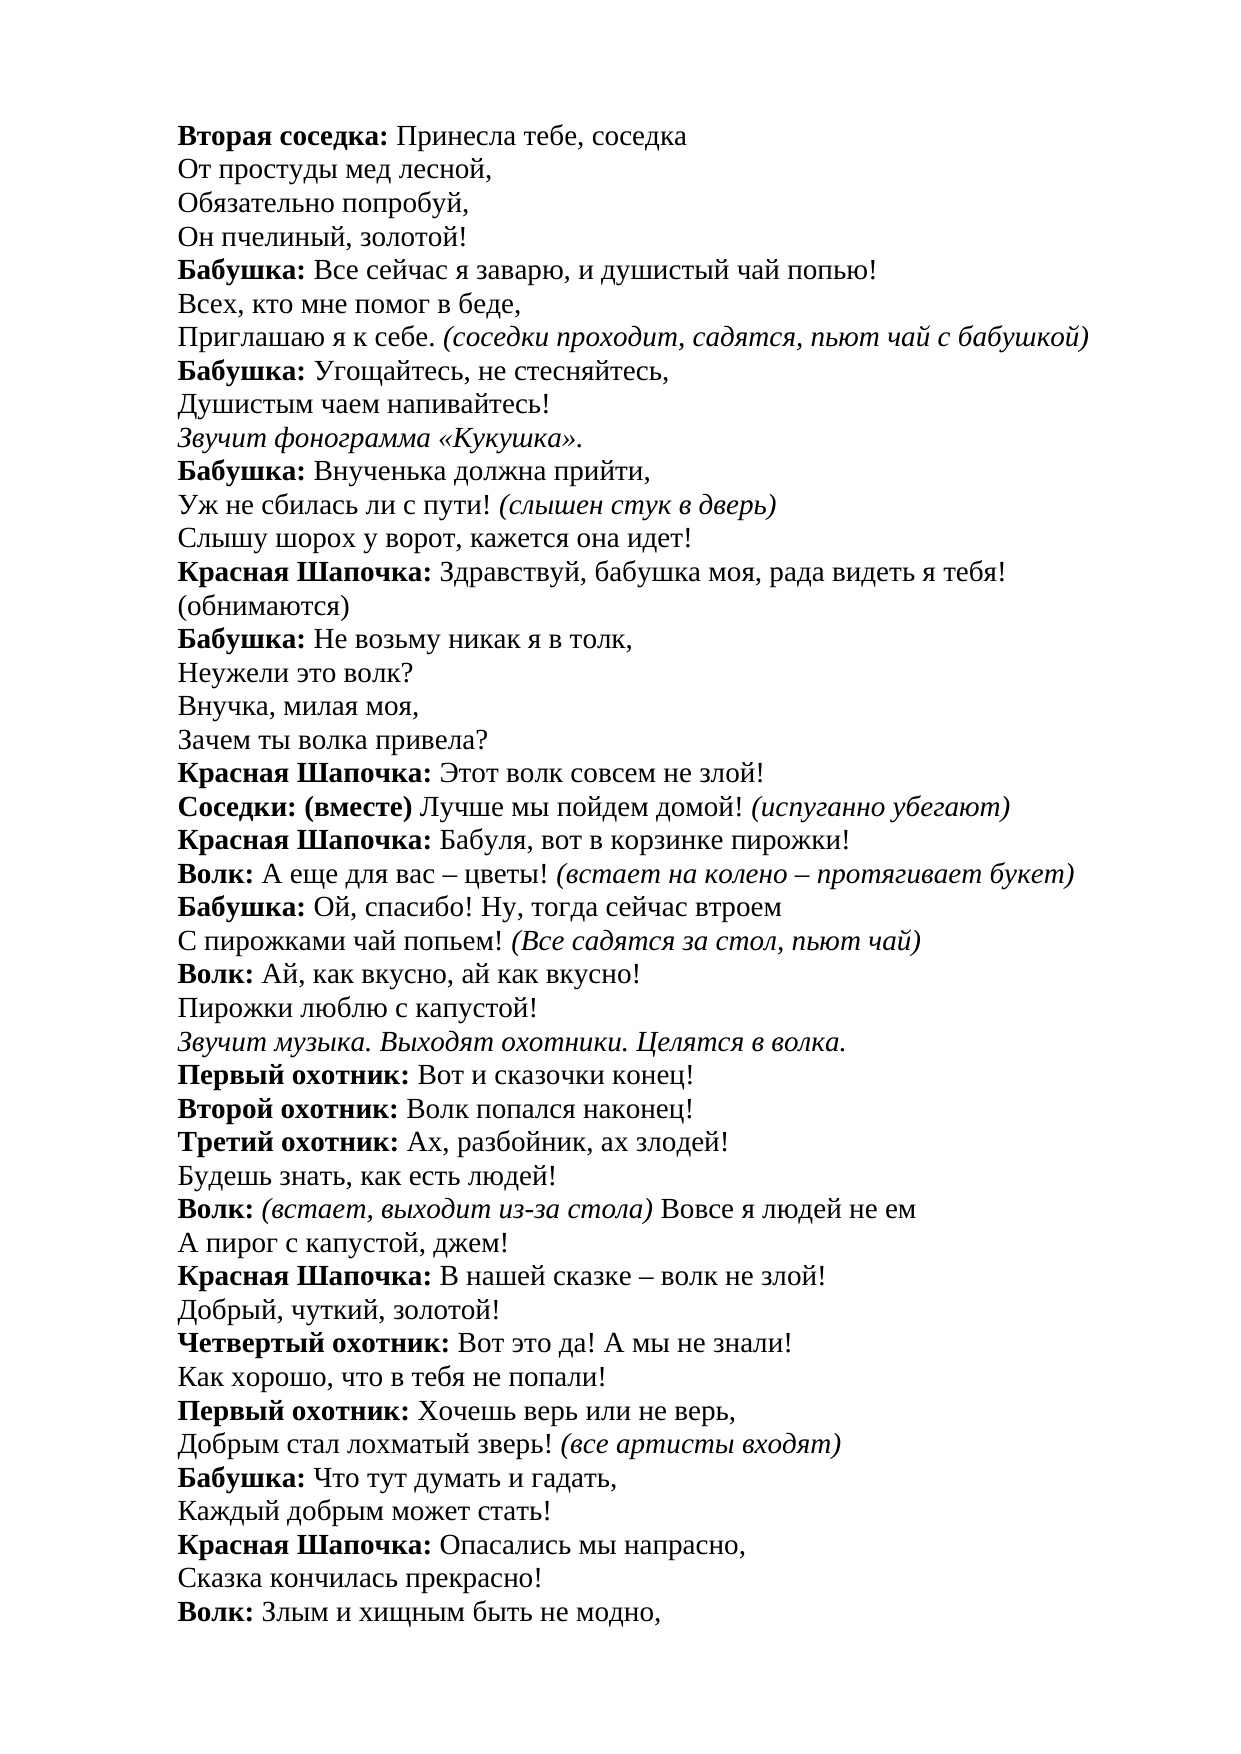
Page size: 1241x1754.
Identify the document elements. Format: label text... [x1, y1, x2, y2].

text Звучит музыка. Выходят охотники. Целятся в волка. [177, 1024, 1152, 1057]
text Красная Шапочка: Этот волк совсем не злой! [177, 755, 1152, 789]
text Звучит фонограмма «Кукушка». [177, 420, 1152, 453]
text Волк: (встает, выходит из-за стола) Вовсе я людей не ем [177, 1191, 1152, 1225]
text Бабушка: Что тут думать и гадать, [177, 1460, 1152, 1493]
text Обязательно попробуй, [177, 185, 1152, 219]
text Четвертый охотник: Вот это да! А мы не знали! [177, 1326, 1152, 1359]
text Каждый добрым может стать! [177, 1493, 1152, 1527]
text Волк: А еще для вас – цветы! (встает на колено – протягивает букет) [177, 856, 1152, 889]
text Бабушка: Внученька должна прийти, [177, 453, 1152, 487]
text Первый охотник: Хочешь верь или не верь, [177, 1393, 1152, 1426]
text Неужели это волк? [177, 655, 1152, 688]
text Бабушка: Ой, спасибо! Ну, тогда сейчас втроем [177, 889, 1152, 923]
text Красная Шапочка: Опасались мы напрасно, [177, 1527, 1152, 1560]
text Третий охотник: Ах, разбойник, ах злодей! [177, 1124, 1152, 1158]
text Бабушка: Все сейчас я заварю, и душистый чай попью! [177, 252, 1152, 286]
text Уж не сбилась ли с пути! (слышен стук в дверь) [177, 487, 1152, 521]
text Как хорошо, что в тебя не попали! [177, 1359, 1152, 1393]
text Зачем ты волка привела? [177, 722, 1152, 755]
text Он пчелиный, золотой! [177, 219, 1152, 252]
text С пирожками чай попьем! (Все садятся за стол, пьют чай) [177, 923, 1152, 957]
text Первый охотник: Вот и сказочки конец! [177, 1057, 1152, 1091]
text Бабушка: Не возьму никак я в толк, [177, 621, 1152, 655]
text Будешь знать, как есть людей! [177, 1158, 1152, 1191]
text Красная Шапочка: В нашей сказке – волк не злой! [177, 1258, 1152, 1292]
text Красная Шапочка: Здравствуй, бабушка моя, рада видеть я тебя! (обнимаются) [177, 554, 1152, 621]
text Волк: Ай, как вкусно, ай как вкусно! [177, 957, 1152, 990]
text От простуды мед лесной, [177, 152, 1152, 185]
text Вторая соседка: Принесла тебе, соседка [177, 118, 1152, 152]
text Бабушка: Угощайтесь, не стесняйтесь, [177, 353, 1152, 386]
text Второй охотник: Волк попался наконец! [177, 1091, 1152, 1124]
text Сказка кончилась прекрасно! [177, 1560, 1152, 1594]
text Волк: Злым и хищным быть не модно, [177, 1594, 1152, 1627]
text Душистым чаем напивайтесь! [177, 386, 1152, 420]
text Соседки: (вместе) Лучше мы пойдем домой! (испуганно убегают) [177, 789, 1152, 822]
text Слышу шорох у ворот, кажется она идет! [177, 521, 1152, 554]
text Добрым стал лохматый зверь! (все артисты входят) [177, 1426, 1152, 1460]
text Пирожки люблю с капустой! [177, 990, 1152, 1024]
text Приглашаю я к себе. (соседки проходит, садятся, пьют чай с бабушкой) [177, 319, 1152, 353]
text А пирог с капустой, джем! [177, 1225, 1152, 1258]
text Красная Шапочка: Бабуля, вот в корзинке пирожки! [177, 822, 1152, 856]
text Добрый, чуткий, золотой! [177, 1292, 1152, 1326]
text Внучка, милая моя, [177, 688, 1152, 722]
text Всех, кто мне помог в беде, [177, 286, 1152, 319]
